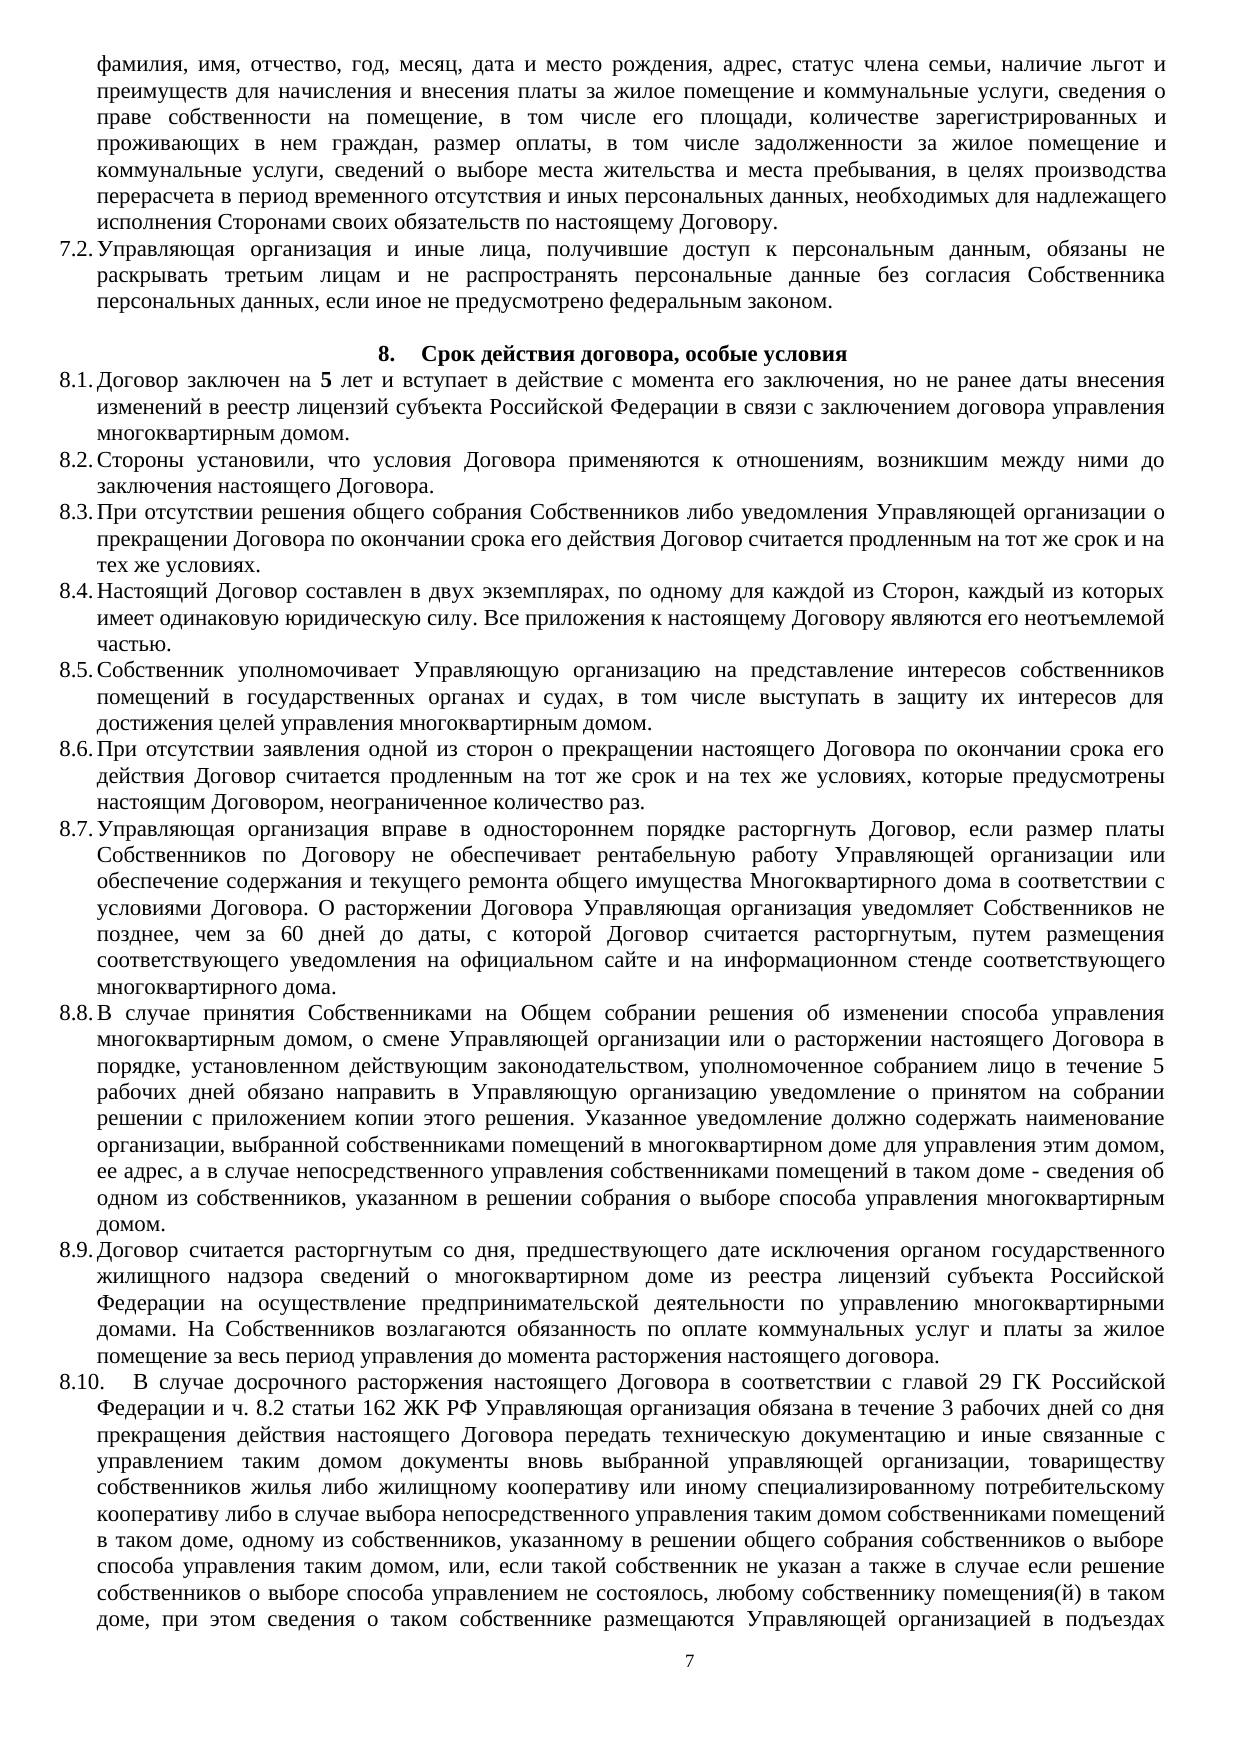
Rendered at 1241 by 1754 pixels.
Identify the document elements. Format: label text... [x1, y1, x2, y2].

list При отсутствии решения общего собрания Собственников либо уведомления Управляющей организации о прекращении Договора по окончании срока его действия Договор считается продленным на тот же срок и на тех же условиях. [59, 498, 1167, 577]
list В случае принятия Собственниками на Общем собрании решения об изменении способа управления многоквартирным домом, о смене Управляющей организации или о расторжении настоящего Договора в порядке, установленном действующим законодательством, уполномоченное собранием лицо в течение 5 рабочих дней обязано направить в Управляющую организацию уведомление о принятом на собрании решении с приложением копии этого решения. Указанное уведомление должно содержать наименование организации, выбранной собственниками помещений в многоквартирном доме для управления этим домом, ее адрес, а в случае непосредственного управления собственниками помещений в таком доме - сведения об одном из собственников, указанном в решении собрания о выборе способа управления многоквартирным домом. [59, 999, 1167, 1236]
list Управляющая организация вправе в одностороннем порядке расторгнуть Договор, если размер платы Собственников по Договору не обеспечивает рентабельную работу Управляющей организации или обеспечение содержания и текущего ремонта общего имущества Многоквартирного дома в соответствии с условиями Договора. О расторжении Договора Управляющая организация уведомляет Собственников не позднее, чем за 60 дней до даты, с которой Договор считается расторгнутым, путем размещения соответствующего уведомления на официальном сайте и на информационном стенде соответствующего многоквартирного дома. [59, 814, 1167, 999]
list Договор заключен на 5 лет и вступает в действие с момента его заключения, но не ранее даты внесения изменений в реестр лицензий субъекта Российской Федерации в связи с заключением договора управления многоквартирным домом. [59, 367, 1167, 446]
list Собственник уполномочивает Управляющую организацию на представление интересов собственников помещений в государственных органах и судах, в том числе выступать в защиту их интересов для достижения целей управления многоквартирным домом. [59, 656, 1167, 736]
list Срок действия договора, особые условия [59, 340, 1167, 367]
list Настоящий Договор составлен в двух экземплярах, по одному для каждой из Сторон, каждый из которых имеет одинаковую юридическую силу. Все приложения к настоящему Договору являются его неотъемлемой частью. [59, 577, 1167, 656]
list Стороны установили, что условия Договора применяются к отношениям, возникшим между ними до заключения настоящего Договора. [59, 446, 1167, 498]
list Договор считается расторгнутым со дня, предшествующего дате исключения органом государственного жилищного надзора сведений о многоквартирном доме из реестра лицензий субъекта Российской Федерации на осуществление предпринимательской деятельности по управлению многоквартирными домами. На Собственников возлагаются обязанность по оплате коммунальных услуг и платы за жилое помещение за весь период управления до момента расторжения настоящего договора. [59, 1236, 1167, 1368]
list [59, 1368, 1167, 1632]
list Управляющая организация и иные лица, получившие доступ к персональным данным, обязаны не раскрывать третьим лицам и не распространять персональные данные без согласия Собственника персональных данных, если иное не предусмотрено федеральным законом. [59, 235, 1167, 314]
list При отсутствии заявления одной из сторон о прекращении настоящего Договора по окончании срока его действия Договор считается продленным на тот же срок и на тех же условиях, которые предусмотрены настоящим Договором, неограниченное количество раз. [59, 736, 1167, 814]
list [59, 50, 1167, 235]
